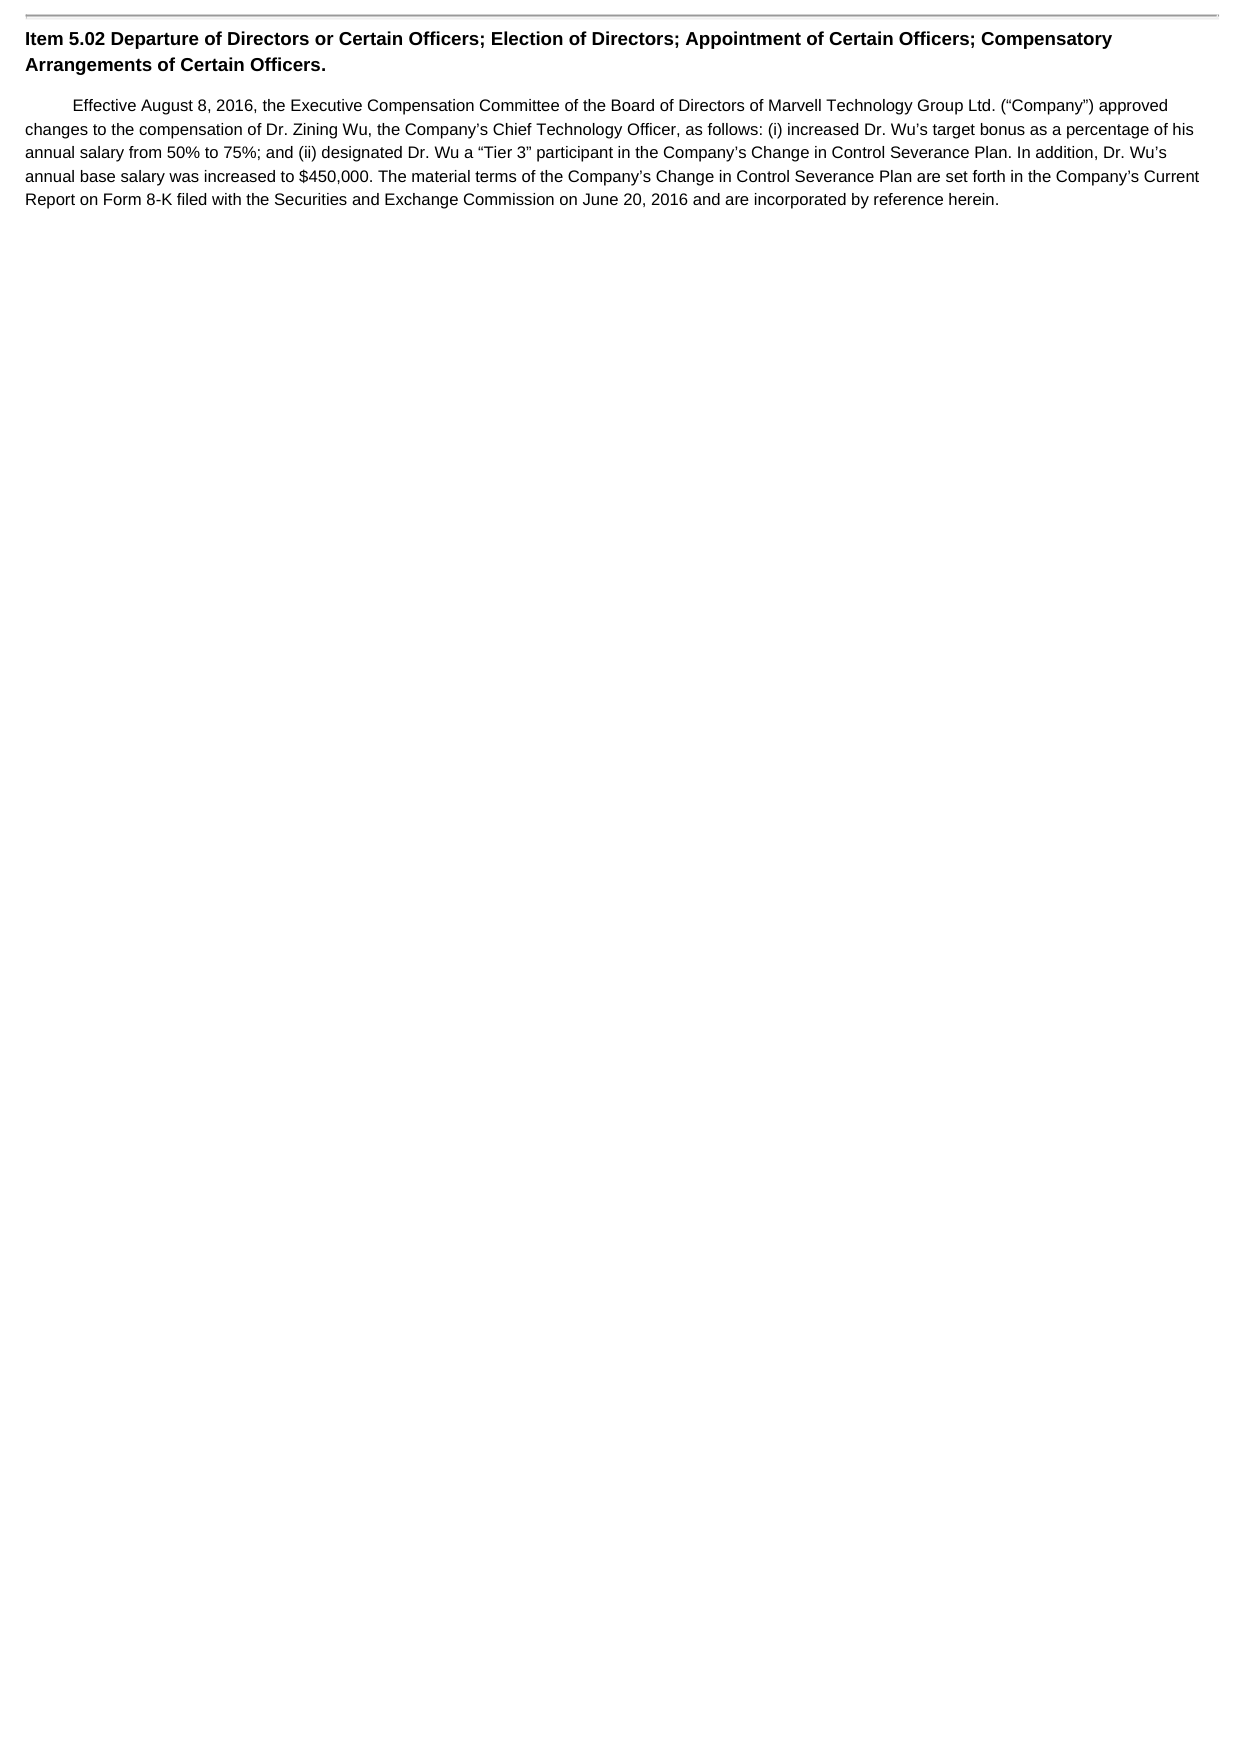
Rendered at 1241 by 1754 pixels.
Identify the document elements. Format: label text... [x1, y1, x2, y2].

text Item 5.02 Departure of Directors or Certain Officers; Election of Directors; Appointment of Certain Officers; Compensatory Arrangements of Certain Officers. [25, 28, 1165, 75]
text Effective August 8, 2016, the Executive Compensation Committee of the Board of Directors of Marvell Technology Group Ltd. (“Company”) approved changes to the compensation of Dr. Zining Wu, the Company’s Chief Technology Officer, as follows: (i) increased Dr. Wu’s target bonus as a percentage of his annual salary from 50% to 75%; and (ii) designated Dr. Wu a “Tier 3” participant in the Company’s Change in Control Severance Plan. In addition, Dr. Wu’s annual base salary was increased to $450,000. The material terms of the Company’s Change in Control Severance Plan are set forth in the Company’s Current Report on Form 8-K filed with the Securities and Exchange Commission on June 20, 2016 and are incorporated by reference herein. [25, 96, 1215, 209]
picture [23, 14, 1220, 21]
